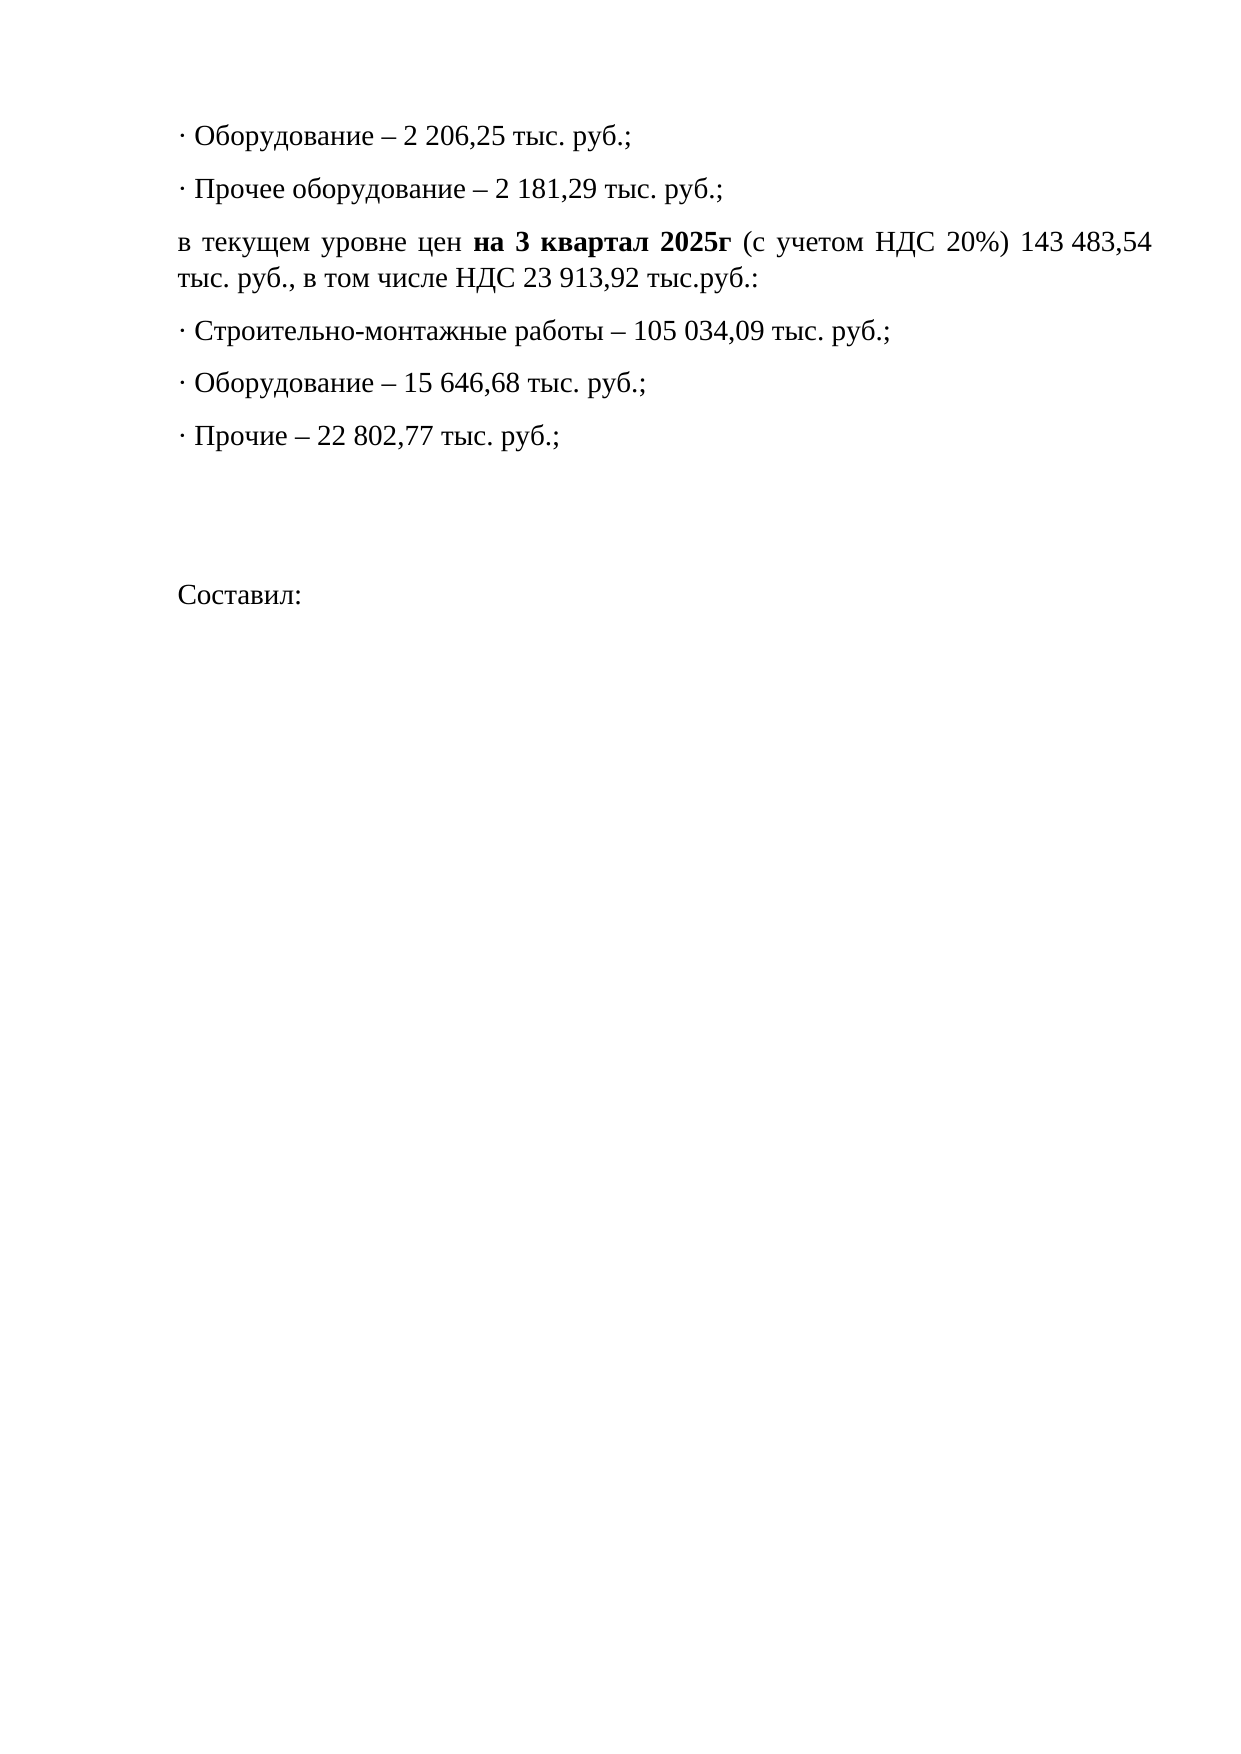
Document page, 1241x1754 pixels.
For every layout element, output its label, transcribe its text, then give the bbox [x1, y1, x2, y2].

text · Строительно-монтажные работы – 105 034,09 тыс. руб.; [177, 313, 1152, 346]
text · Оборудование – 2 206,25 тыс. руб.; [177, 118, 1152, 152]
text · Прочие – 22 802,77 тыс. руб.; [177, 418, 1152, 452]
text · Прочее оборудование – 2 181,29 тыс. руб.; [177, 171, 1152, 204]
text Составил: [177, 577, 1152, 610]
text в текущем уровне цен на 3 квартал 2025г (с учетом НДС 20%) 143 483,54 тыс. руб., в том числе НДС 23 913,92 тыс.руб.: [177, 224, 1152, 293]
text · Оборудование – 15 646,68 тыс. руб.; [177, 366, 1152, 399]
